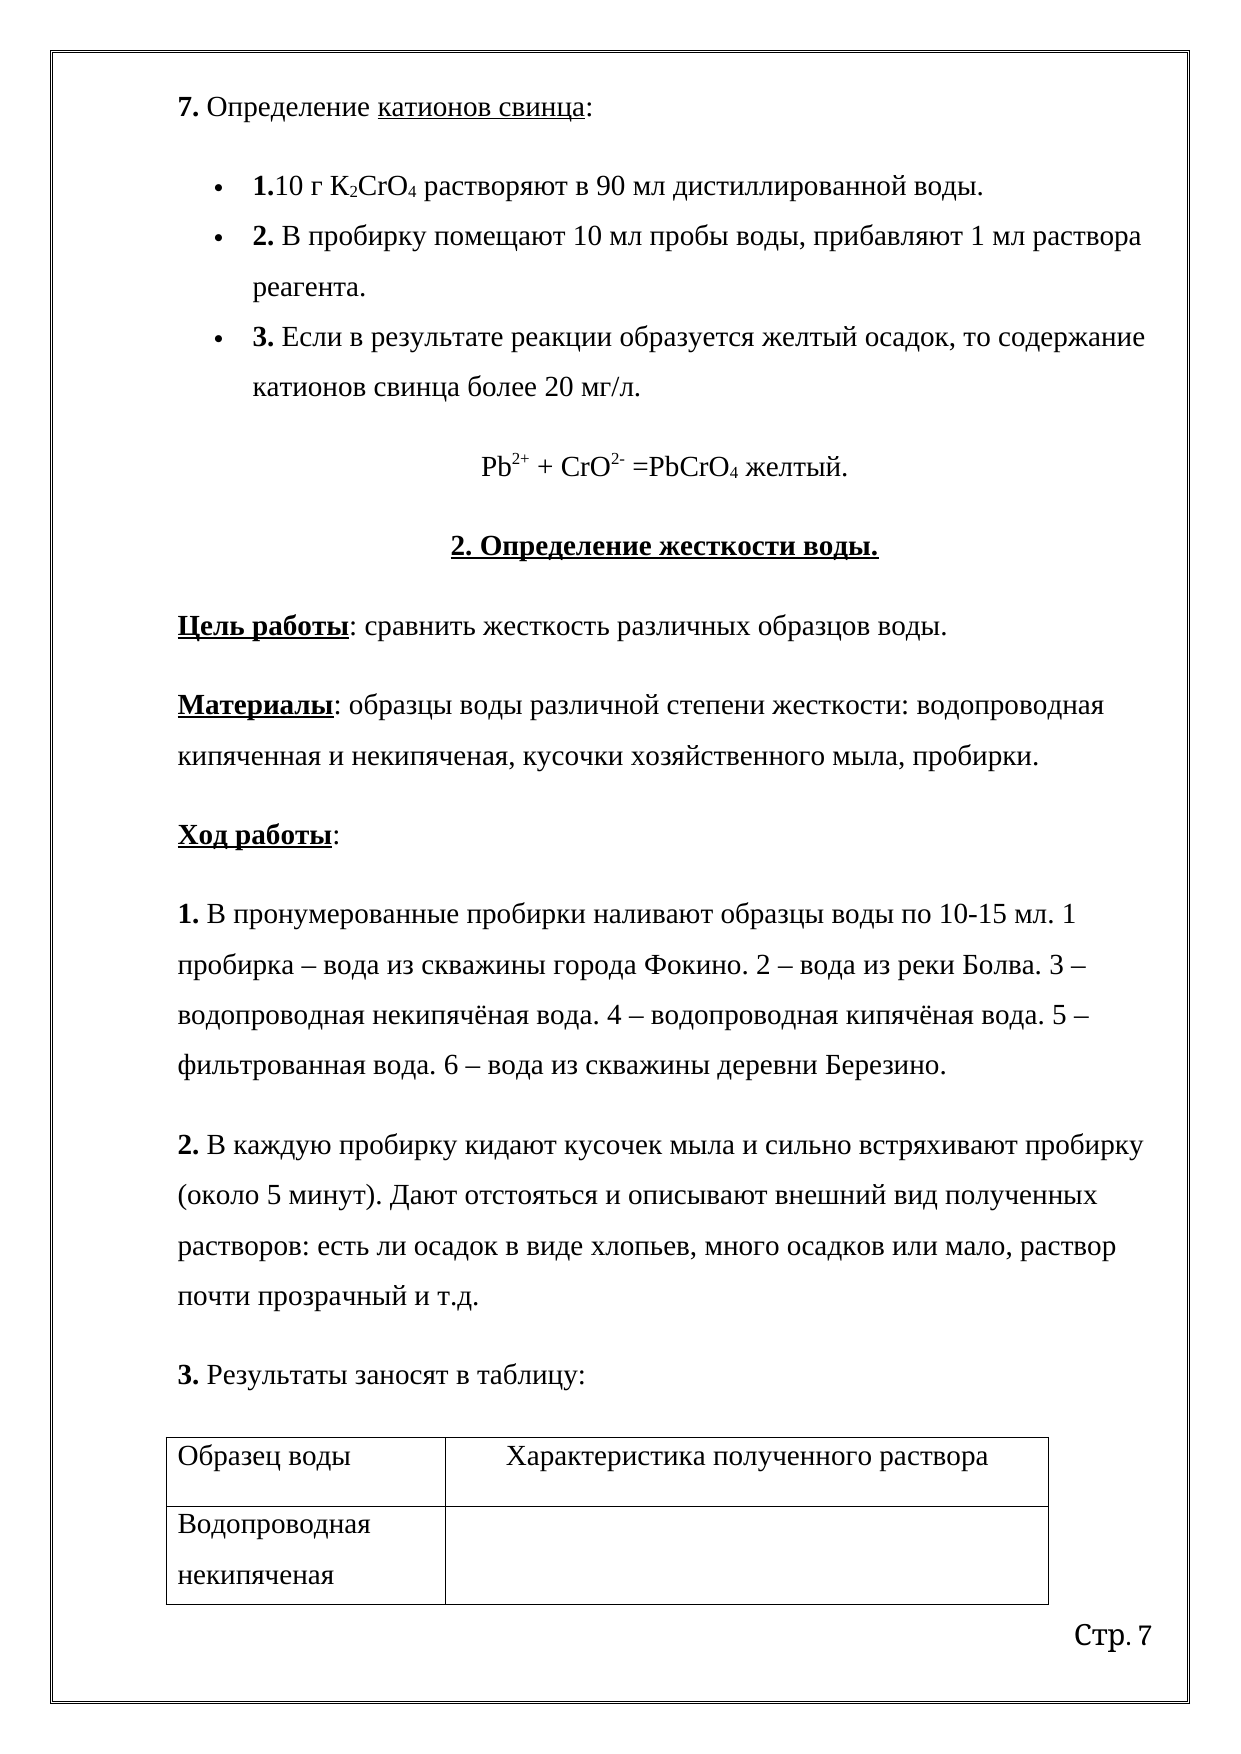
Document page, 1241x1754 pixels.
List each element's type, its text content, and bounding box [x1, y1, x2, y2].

text 1. В пронумерованные пробирки наливают образцы воды по 10-15 мл. 1 пробирка – вода из скважины города Фокино. 2 – вода из реки Болва. 3 – водопроводная некипячёная вода. 4 – водопроводная кипячёная вода. 5 – фильтрованная вода. 6 – вода из скважины деревни Березино. [177, 897, 1152, 1081]
table_header Характеристика полученного раствора [446, 1438, 1048, 1506]
text 2. Определение жесткости воды. [177, 528, 1152, 562]
table_cell [446, 1507, 1048, 1604]
text 2. В каждую пробирку кидают кусочек мыла и сильно встряхивают пробирку (около 5 минут). Дают отстояться и описывают внешний вид полученных растворов: есть ли осадок в виде хлопьев, много осадков или мало, раствор почти прозрачный и т.д. [177, 1127, 1152, 1311]
list 2. В пробирку помещают 10 мл пробы воды, прибавляют 1 мл раствора реагента. [215, 218, 1152, 302]
text 7. Определение катионов свинца: [177, 89, 1152, 122]
text 3. Результаты заносят в таблицу: [177, 1357, 1152, 1391]
text Цель работы: сравнить жесткость различных образцов воды. [177, 608, 1152, 641]
table_header Образец воды [167, 1438, 445, 1506]
text Материалы: образцы воды различной степени жесткости: водопроводная кипяченная и некипяченая, кусочки хозяйственного мыла, пробирки. [177, 687, 1152, 771]
list К2СrO4 растворяют в 90 мл дистиллированной воды. [215, 168, 1152, 202]
list 3. Если в результате реакции образуется желтый осадок, то содержание катионов свинца более 20 мг/л. [215, 319, 1152, 403]
text Ход работы: [177, 817, 1152, 851]
text Рb2+ + СrО2- =РbСrO4 желтый. [177, 449, 1152, 482]
table_cell Водопроводная некипяченая [167, 1507, 445, 1604]
